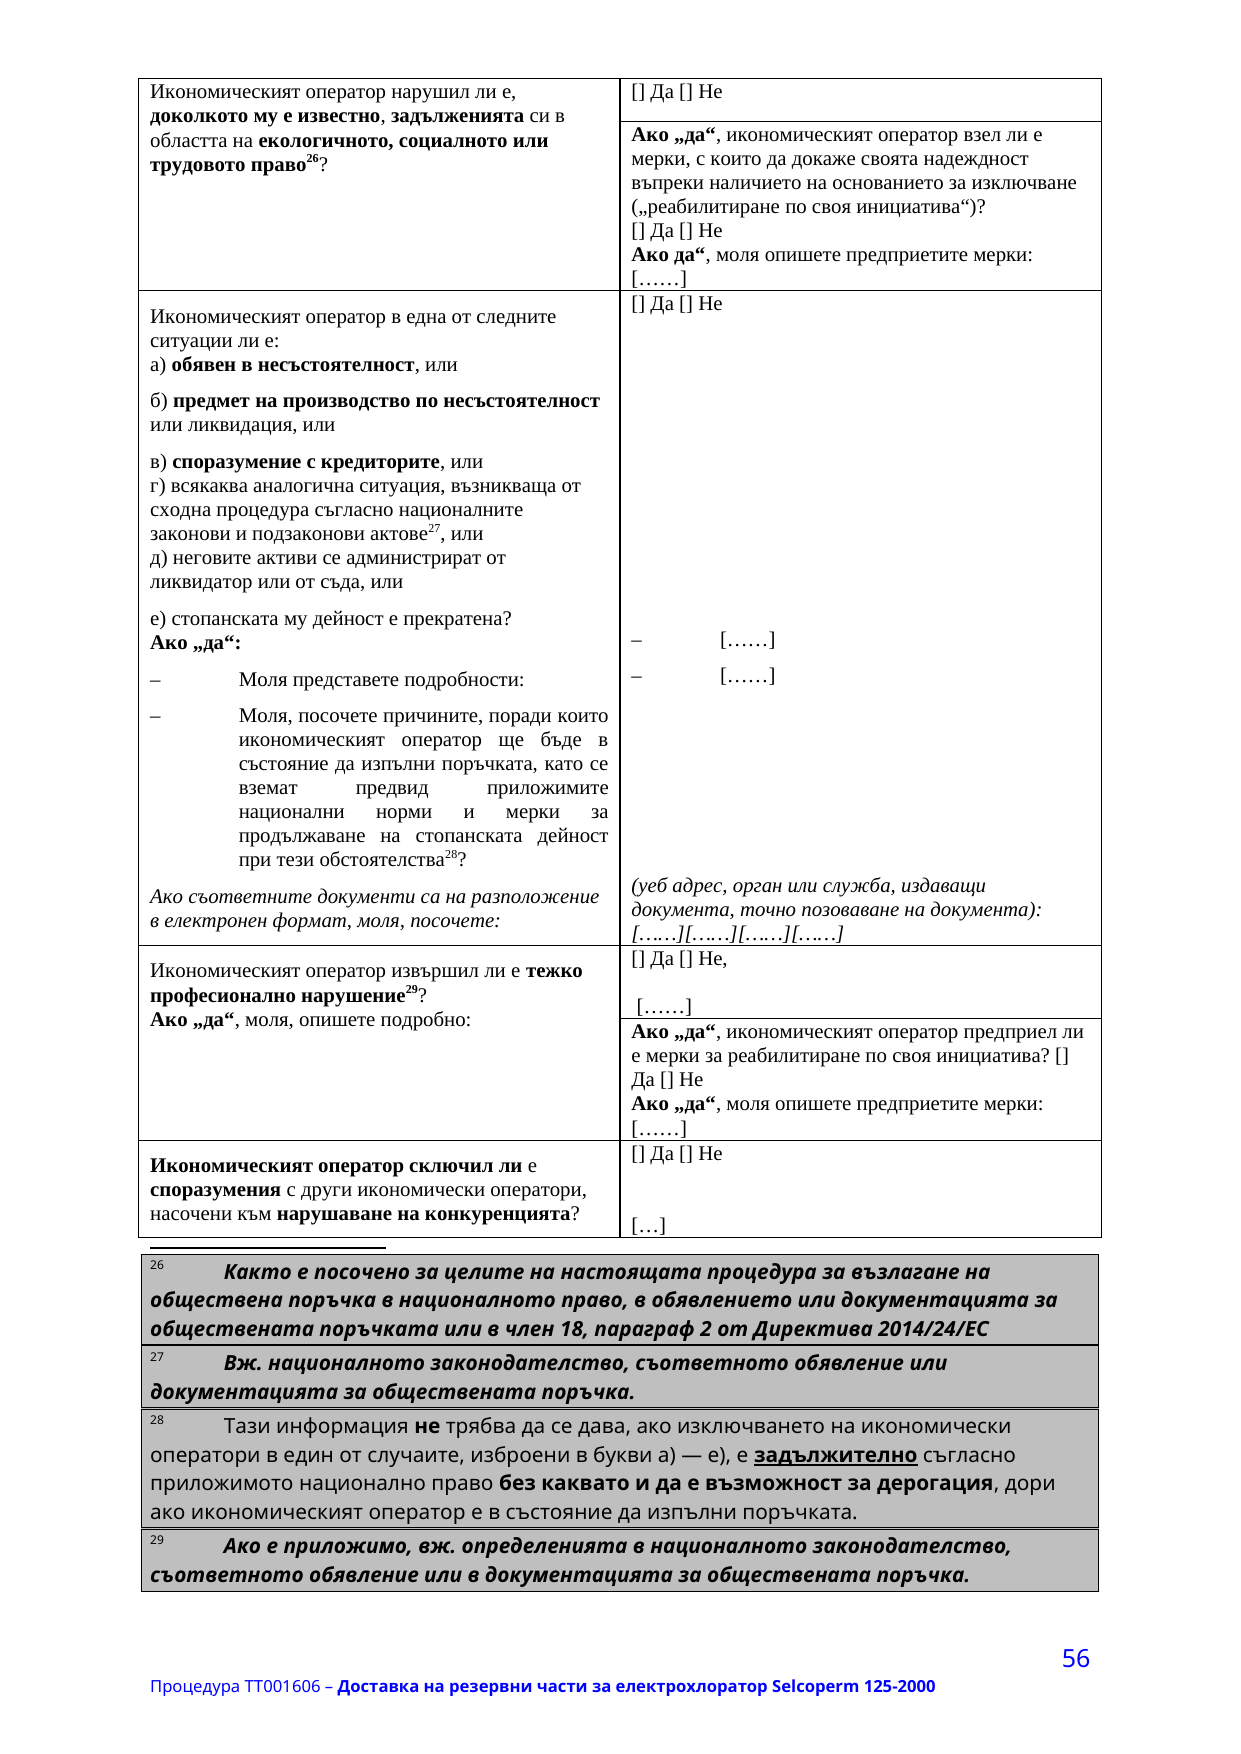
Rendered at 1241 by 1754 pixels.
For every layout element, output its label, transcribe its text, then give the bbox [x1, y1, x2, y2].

table_cell [] Да [] Не [621, 79, 1101, 121]
table_cell Икономическият оператор в една от следните ситуации ли е: а) обявен в несъстоятелност, или б) предмет на производство по несъстоятелност или ликвидация, или в) споразумение с кредиторите, или г) всякаква аналогична ситуация, възникваща от сходна процедура съгласно националните законови и подзаконови актове, или д) неговите активи се администрират от ликвидатор или от съда, или е) стопанската му дейност е прекратена? Ако „да“: Моля представете подробности: Моля, посочете причините, поради които икономическият оператор ще бъде в състояние да изпълни поръчката, като се вземат предвид приложимите национални норми и мерки за продължаване на стопанската дейност при тези обстоятелства? Ако съответните документи са на разположение в електронен формат, моля, посочете: [139, 291, 619, 945]
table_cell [139, 1141, 619, 1237]
table_cell Ако „да“, икономическият оператор взел ли е мерки, с които да докаже своята надеждност въпреки наличието на основанието за изключване („реабилитиране по своя инициатива“)? [] Да [] Не Ако да“, моля опишете предприетите мерки: [……] [621, 122, 1101, 290]
table_cell Икономическият оператор извършил ли е тежко професионално нарушение? Ако „да“, моля, опишете подробно: [139, 946, 619, 1139]
table_cell [] Да [] Не […] [621, 1141, 1101, 1237]
table_cell Ако „да“, икономическият оператор предприел ли е мерки за реабилитиране по своя инициатива? [] Да [] Не Ако „да“, моля опишете предприетите мерки: [……] [621, 1019, 1101, 1139]
table_cell [] Да [] Не [……] [……] (уеб адрес, орган или служба, издаващи документа, точно позоваване на документа): [……][……][……][……] [621, 291, 1101, 945]
table_cell Икономическият оператор нарушил ли е, доколкото му е известно, задълженията си в областта на екологичното, социалното или трудовото право? [139, 79, 619, 290]
table_cell [] Да [] Не, [……] [621, 946, 1101, 1018]
